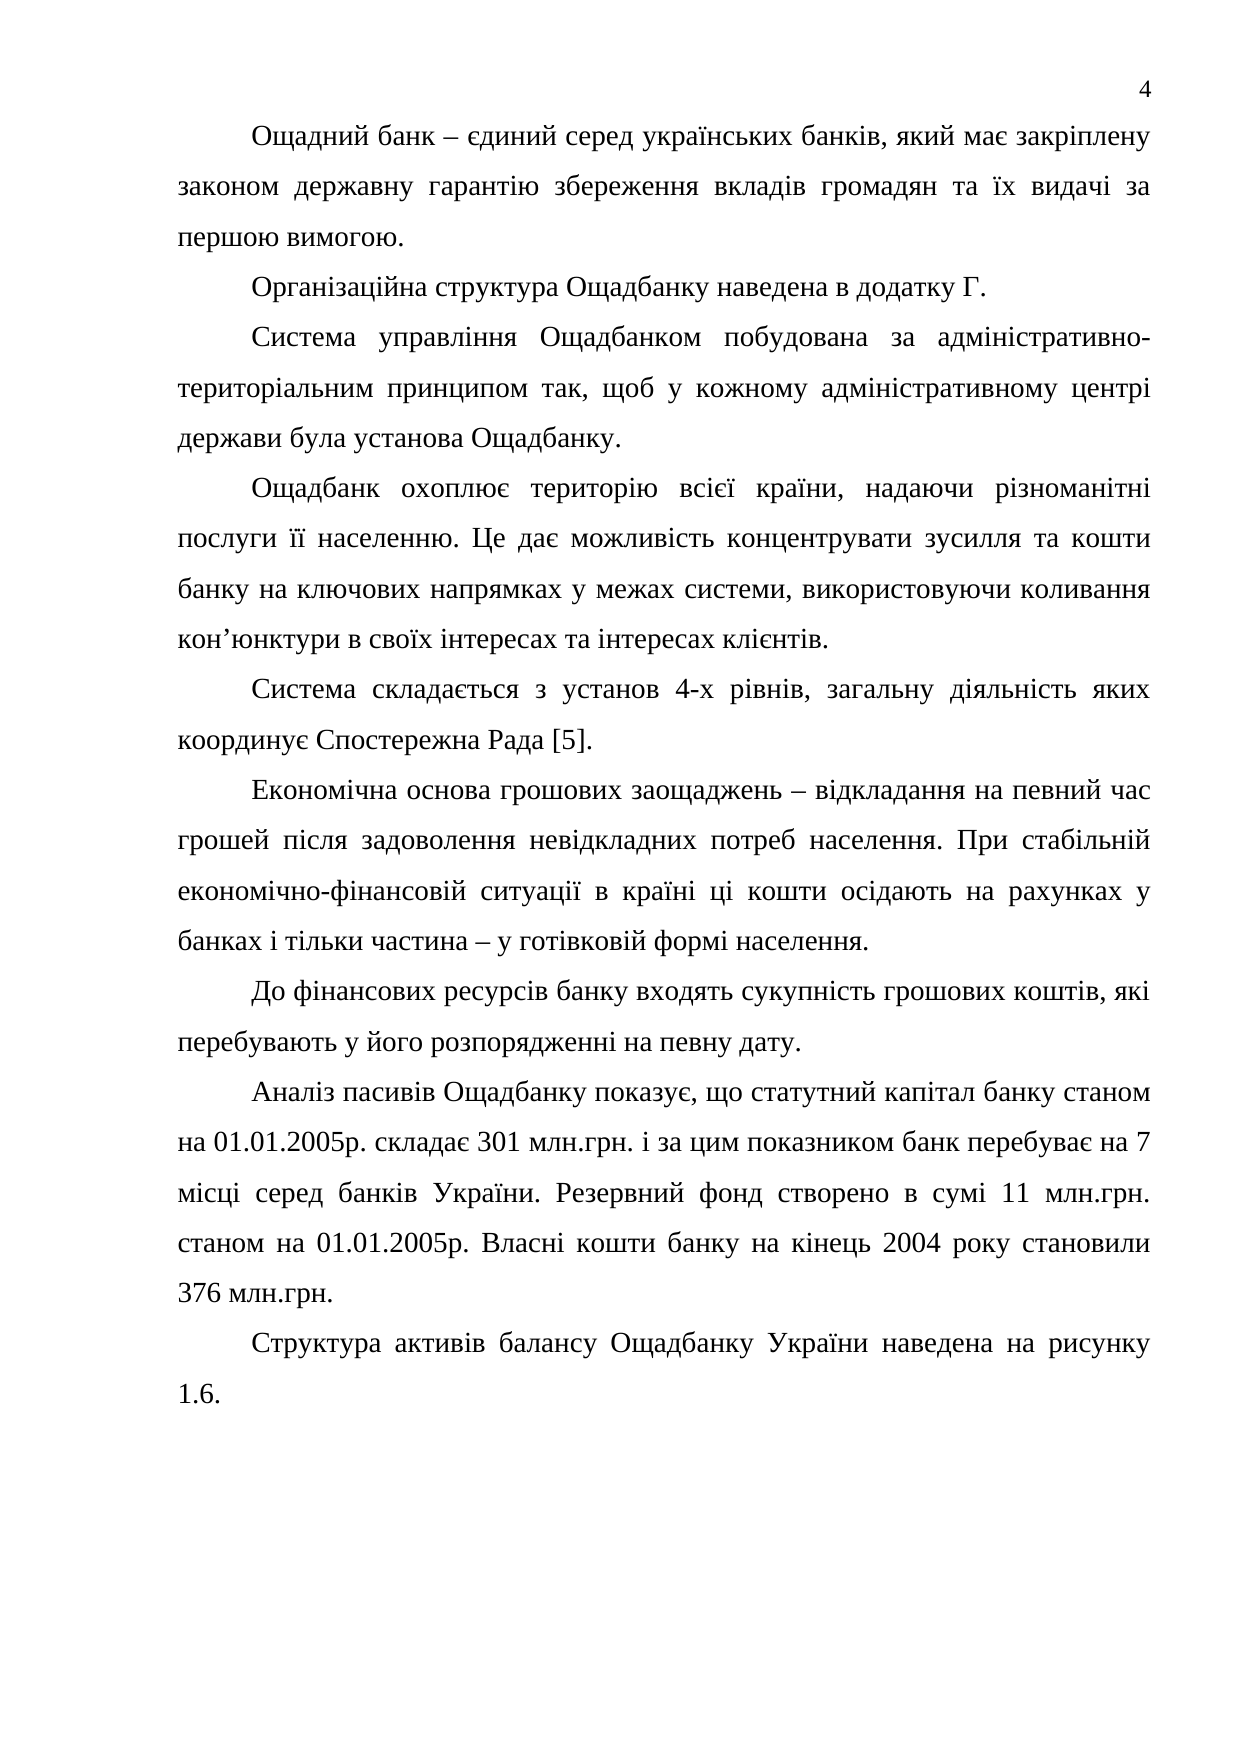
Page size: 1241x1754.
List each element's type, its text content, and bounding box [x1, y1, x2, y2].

text Організаційна структура Ощадбанку наведена в додатку Г. [177, 269, 1152, 303]
text До фінансових ресурсів банку входять сукупність грошових коштів, які перебувають у його розпорядженні на певну дату. [177, 973, 1152, 1057]
text Ощадний банк – єдиний серед українських банків, який має закріплену законом державну гарантію збереження вкладів громадян та їх видачі за першою вимогою. [177, 118, 1152, 252]
text Аналіз пасивів Ощадбанку показує, що статутний капітал банку станом на 01.01.2005р. складає 301 млн.грн. і за цим показником банк перебуває на 7 місці серед банків України. Резервний фонд створено в сумі 11 млн.грн. станом на 01.01.2005р. Власні кошти банку на кінець 2004 року становили 376 млн.грн. [177, 1074, 1152, 1309]
text Економічна основа грошових заощаджень – відкладання на певний час грошей після задоволення невідкладних потреб населення. При стабільній економічно-фінансовій ситуації в країні ці кошти осідають на рахунках у банках і тільки частина – у готівковій формі населення. [177, 772, 1152, 957]
text Ощадбанк охоплює територію всієї країни, надаючи різноманітні послуги її населенню. Це дає можливість концентрувати зусилля та кошти банку на ключових напрямках у межах системи, використовуючи коливання кон’юнктури в своїх інтересах та інтересах клієнтів. [177, 470, 1152, 655]
text Система управління Ощадбанком побудована за адміністративно-територіальним принципом так, щоб у кожному адміністративному центрі держави була установа Ощадбанку. [177, 319, 1152, 453]
text Система складається з установ 4-х рівнів, загальну діяльність яких координує Спостережна Рада [5]. [177, 672, 1152, 755]
text Структура активів балансу Ощадбанку України наведена на рисунку 1.6. [177, 1326, 1152, 1409]
